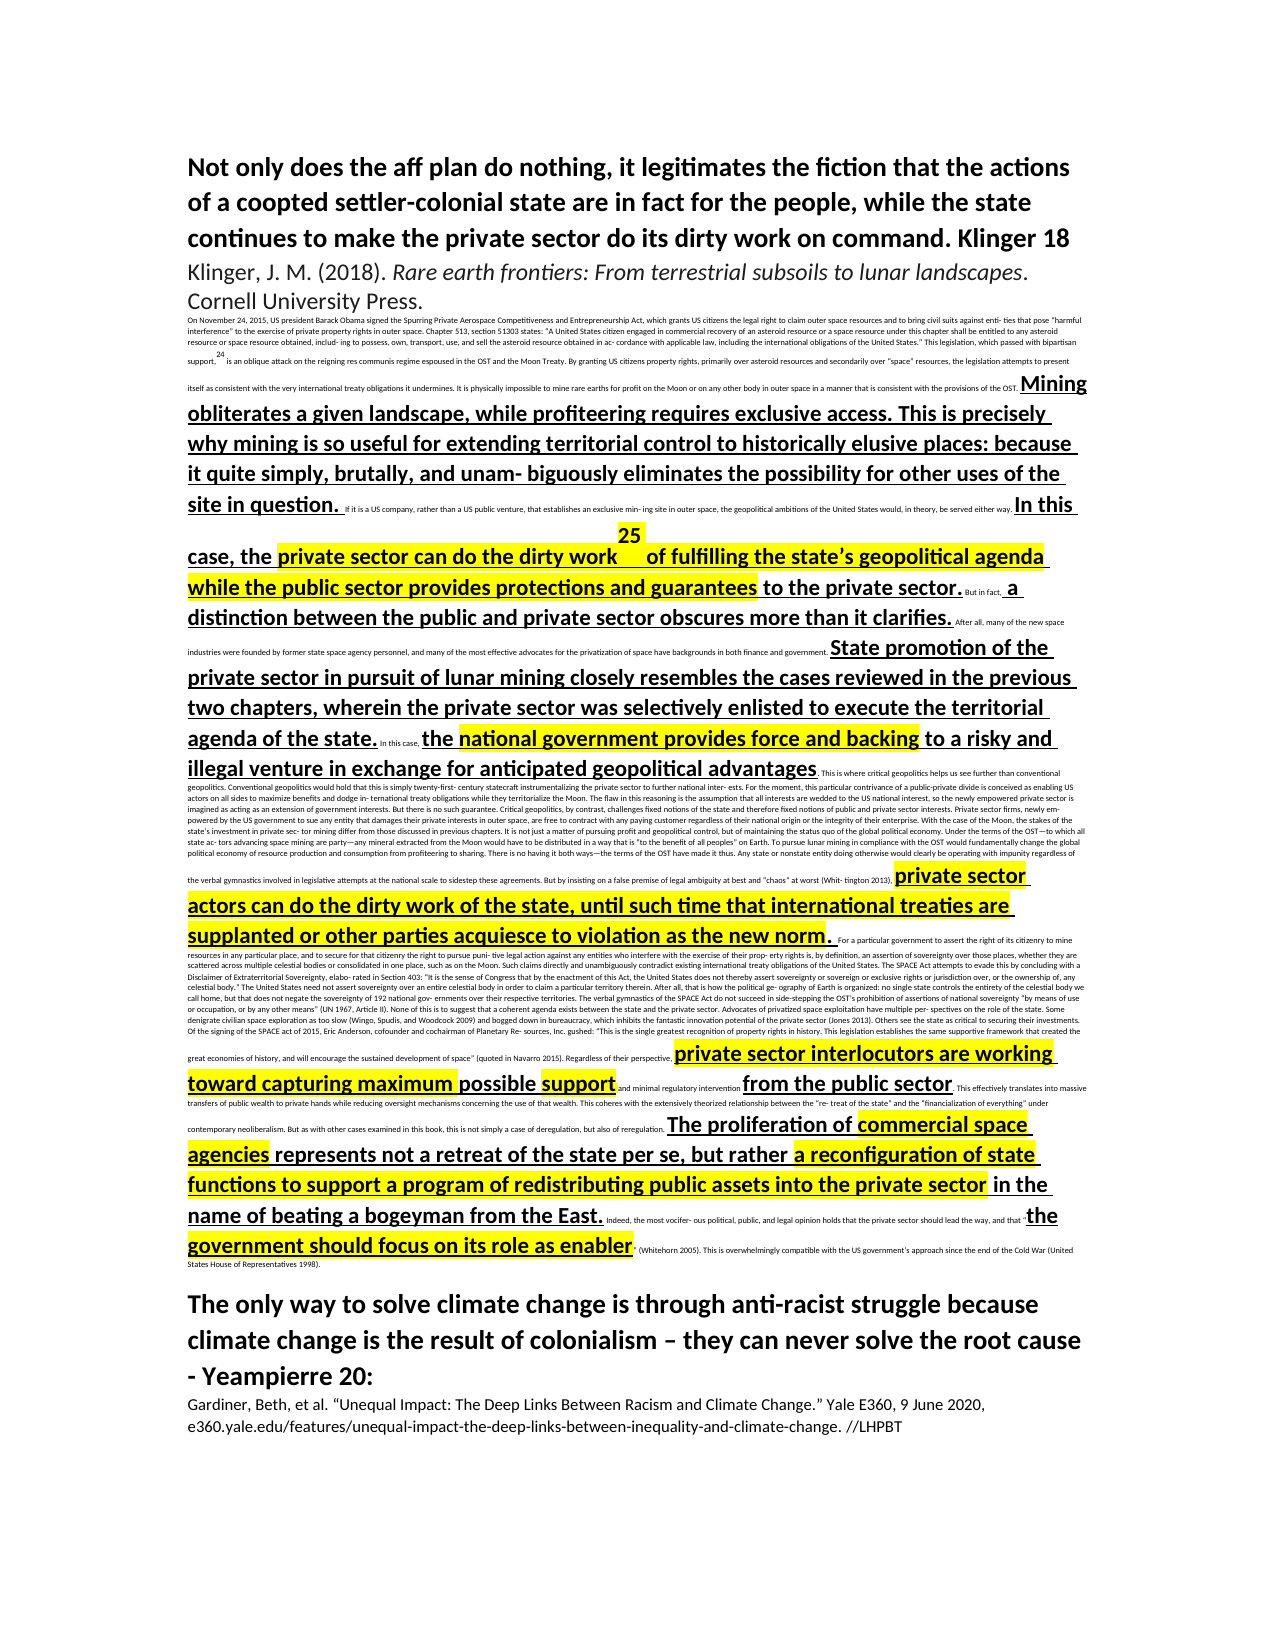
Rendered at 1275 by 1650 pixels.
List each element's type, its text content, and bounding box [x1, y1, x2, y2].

text On November 24, 2015, US president Barack Obama signed the Spurring Private Aerospace Competitiveness and Entrepreneurship Act, which grants US citizens the legal right to claim outer space resources and to bring civil suits against enti- ties that pose “harmful interference” to the exercise of private property rights in outer space. Chapter 513, section 51303 states: “A United States citizen engaged in commercial recovery of an asteroid resource or a space resource under this chapter shall be entitled to any asteroid resource or space resource obtained, includ- ing to possess, own, transport, use, and sell the asteroid resource obtained in ac- cordance with applicable law, including the international obligations of the United States.” This legislation, which passed with bipartisan support,24 is an oblique attack on the reigning res communis regime espoused in the OST and the Moon Treaty. By granting US citizens property rights, primarily over asteroid resources and secondarily over “space” resources, the legislation attempts to present itself as consistent with the very international treaty obligations it undermines. It is physically impossible to mine rare earths for profit on the Moon or on any other body in outer space in a manner that is consistent with the provisions of the OST. Mining obliterates a given landscape, while profiteering requires exclusive access. This is precisely why mining is so useful for extending territorial control to historically elusive places: because it quite simply, brutally, and unam- biguously eliminates the possibility for other uses of the site in question. If it is a US company, rather than a US public venture, that establishes an exclusive min- ing site in outer space, the geopolitical ambitions of the United States would, in theory, be served either way. In this case, the private sector can do the dirty work25 of fulfilling the state’s geopolitical agenda while the public sector provides protections and guarantees to the private sector. But in fact, a distinction between the public and private sector obscures more than it clarifies. After all, many of the new space industries were founded by former state space agency personnel, and many of the most effective advocates for the privatization of space have backgrounds in both finance and government. State promotion of the private sector in pursuit of lunar mining closely resembles the cases reviewed in the previous two chapters, wherein the private sector was selectively enlisted to execute the territorial agenda of the state. In this case, the national government provides force and backing to a risky and illegal venture in exchange for anticipated geopolitical advantages. This is where critical geopolitics helps us see further than conventional geopolitics. Conventional geopolitics would hold that this is simply twenty-first- century statecraft instrumentalizing the private sector to further national inter- ests. For the moment, this particular contrivance of a public-private divide is conceived as enabling US actors on all sides to maximize benefits and dodge in- ternational treaty obligations while they territorialize the Moon. The flaw in this reasoning is the assumption that all interests are wedded to the US national interest, so the newly empowered private sector is imagined as acting as an extension of government interests. But there is no such guarantee. Critical geopolitics, by contrast, challenges fixed notions of the state and therefore fixed notions of public and private sector interests. Private sector firms, newly em- powered by the US government to sue any entity that damages their private interests in outer space, are free to contract with any paying customer regardless of their national origin or the integrity of their enterprise. With the case of the Moon, the stakes of the state’s investment in private sec- tor mining differ from those discussed in previous chapters. It is not just a matter of pursuing profit and geopolitical control, but of maintaining the status quo of the global political economy. Under the terms of the OST—to which all state ac- tors advancing space mining are party—any mineral extracted from the Moon would have to be distributed in a way that is “to the benefit of all peoples” on Earth. To pursue lunar mining in compliance with the OST would fundamentally change the global political economy of resource production and consumption from profiteering to sharing. There is no having it both ways—the terms of the OST have made it thus. Any state or nonstate entity doing otherwise would clearly be operating with impunity regardless of the verbal gymnastics involved in legislative attempts at the national scale to sidestep these agreements. But by insisting on a false premise of legal ambiguity at best and “chaos” at worst (Whit- tington 2013), private sector actors can do the dirty work of the state, until such time that international treaties are supplanted or other parties acquiesce to violation as the new norm. For a particular government to assert the right of its citizenry to mine resources in any particular place, and to secure for that citizenry the right to pursue puni- tive legal action against any entities who interfere with the exercise of their prop- erty rights is, by definition, an assertion of sovereignty over those places, whether they are scattered across multiple celestial bodies or consolidated in one place, such as on the Moon. Such claims directly and unambiguously contradict existing international treaty obligations of the United States. The SPACE Act attempts to evade this by concluding with a Disclaimer of Extraterritorial Sovereignty, elabo- rated in Section 403: “It is the sense of Congress that by the enactment of this Act, the United States does not thereby assert sovereignty or sovereign or exclusive rights or jurisdiction over, or the ownership of, any celestial body.” The United States need not assert sovereignty over an entire celestial body in order to claim a particular territory therein. After all, that is how the political ge- ography of Earth is organized: no single state controls the entirety of the celestial body we call home, but that does not negate the sovereignty of 192 national gov- ernments over their respective territories. The verbal gymnastics of the SPACE Act do not succeed in side-stepping the OST’s prohibition of assertions of national sovereignty “by means of use or occupation, or by any other means” (UN 1967, Article II). None of this is to suggest that a coherent agenda exists between the state and the private sector. Advocates of privatized space exploitation have multiple per- spectives on the role of the state. Some denigrate civilian space exploration as too slow (Wingo, Spudis, and Woodcock 2009) and bogged down in bureaucracy, which inhibits the fantastic innovation potential of the private sector (Jones 2013). Others see the state as critical to securing their investments. Of the signing of the SPACE act of 2015, Eric Anderson, cofounder and cochairman of Planetary Re- sources, Inc. gushed: “This is the single greatest recognition of property rights in history. This legislation establishes the same supportive framework that created the great economies of history, and will encourage the sustained development of space” (quoted in Navarro 2015). Regardless of their perspective, private sector interlocutors are working toward capturing maximum possible support and minimal regulatory intervention from the public sector. This effectively translates into massive transfers of public wealth to private hands while reducing oversight mechanisms concerning the use of that wealth. This coheres with the extensively theorized relationship between the “re- treat of the state” and the “financialization of everything” under contemporary neoliberalism. But as with other cases examined in this book, this is not simply a case of deregulation, but also of reregulation. The proliferation of commercial space agencies represents not a retreat of the state per se, but rather a reconfiguration of state functions to support a program of redistributing public assets into the private sector in the name of beating a bogeyman from the East. Indeed, the most vocifer- ous political, public, and legal opinion holds that the private sector should lead the way, and that “the government should focus on its role as enabler” (Whitehorn 2005). This is overwhelmingly compatible with the US government’s approach since the end of the Cold War (United States House of Representatives 1998). [187, 315, 1087, 1270]
subtitle The only way to solve climate change is through anti-racist struggle because climate change is the result of colonialism – they can never solve the root cause - Yeampierre 20: [187, 1287, 1087, 1392]
text Klinger, J. M. (2018). Rare earth frontiers: From terrestrial subsoils to lunar landscapes. Cornell University Press. [423, 257, 1087, 315]
subtitle Not only does the aff plan do nothing, it legitimates the fiction that the actions of a coopted settler-colonial state are in fact for the people, while the state continues to make the private sector do its dirty work on command. Klinger 18 [187, 150, 1087, 254]
text Gardiner, Beth, et al. “Unequal Impact: The Deep Links Between Racism and Climate Change.” Yale E360, 9 June 2020, e360.yale.edu/features/unequal-impact-the-deep-links-between-inequality-and-climate-change. //LHPBT [187, 1394, 1087, 1436]
